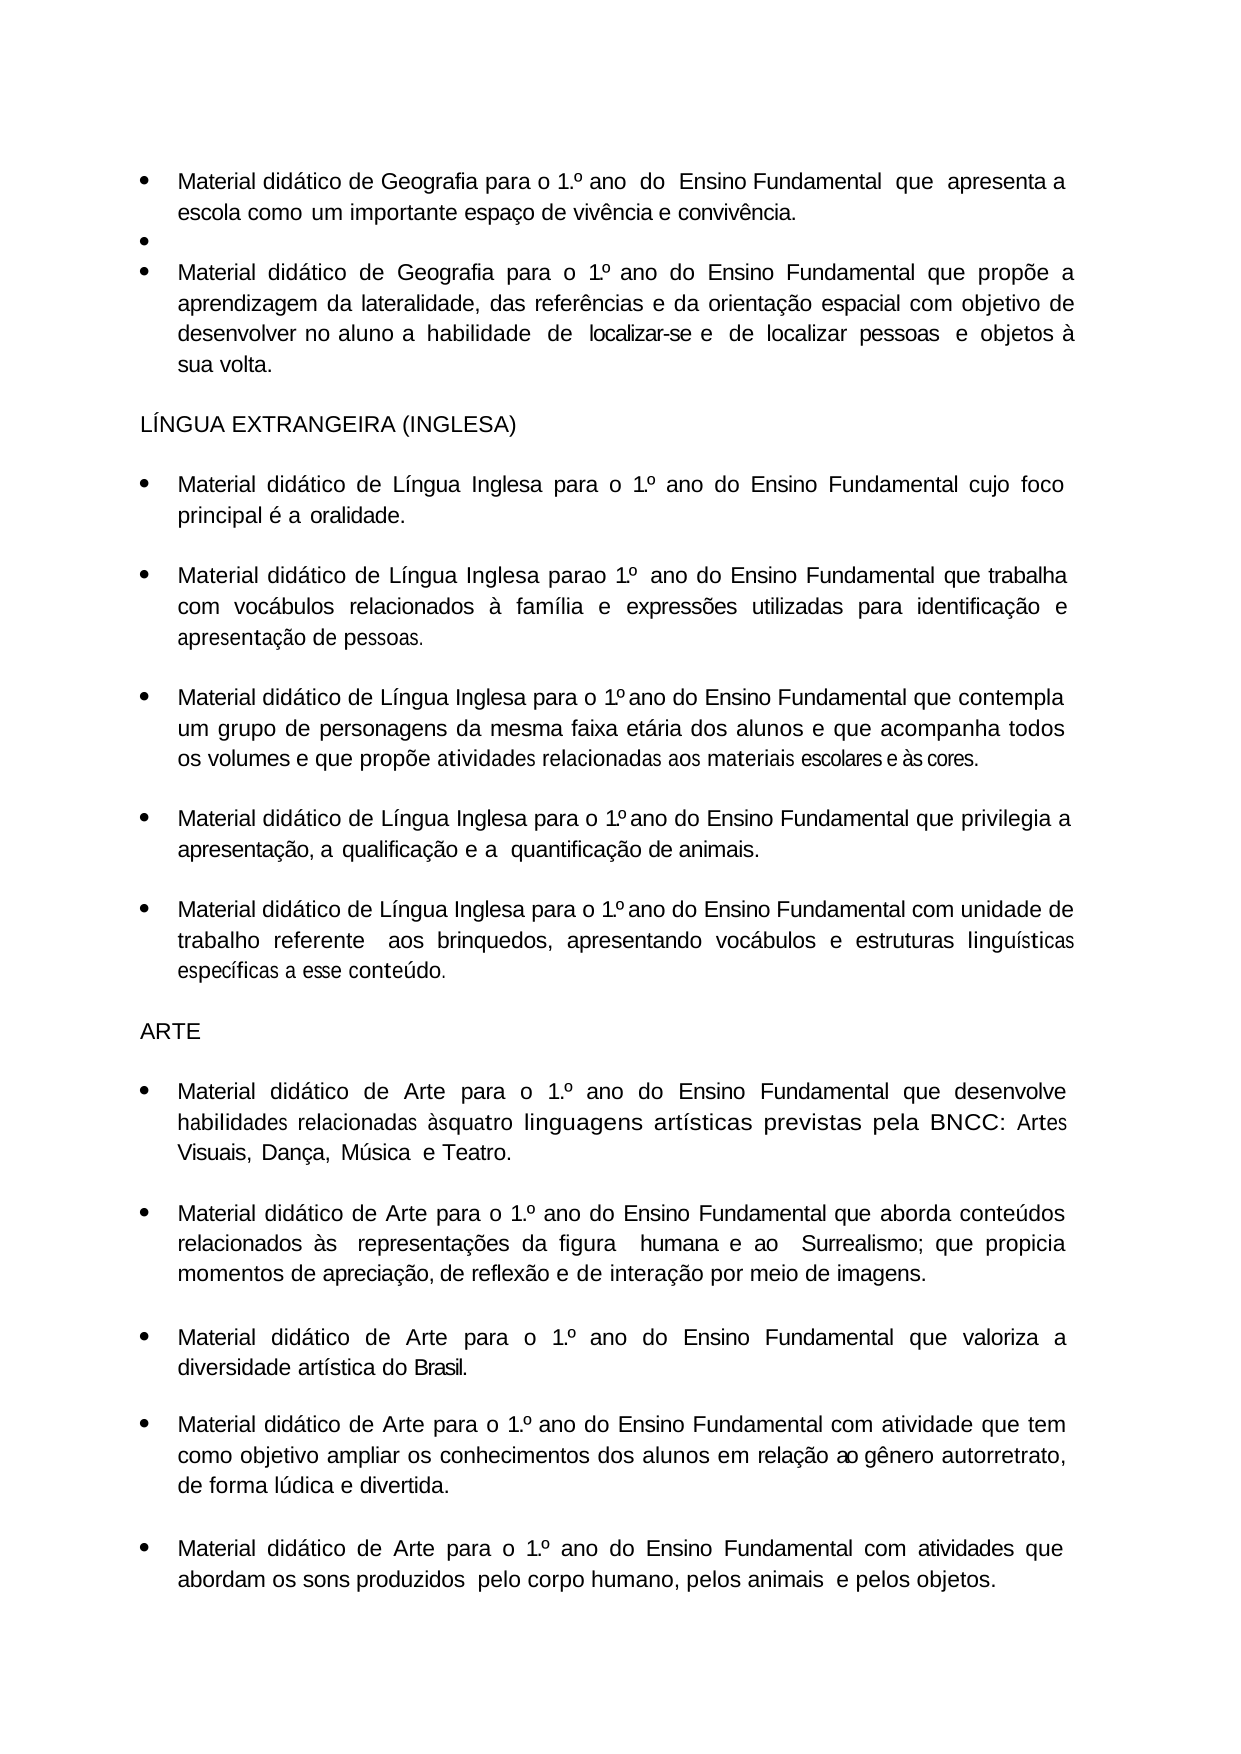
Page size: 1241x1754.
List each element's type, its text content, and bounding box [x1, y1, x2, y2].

list Material didático de Geografia para o 1.º ano do Ensino Fundamental que propõe a aprendizagem da lateralidade, das referências e da orientação espacial com objetivo de desenvolver no aluno a habilidade de localizar-se e de localizar pessoas e objetos à sua volta. [140, 259, 1075, 377]
text ARTE [140, 1018, 1101, 1044]
list Material didático de Arte para o 1.º ano do Ensino Fundamental que desenvolve habilidades relacionadas àsquatro linguagens artísticas previstas pela BNCC: Artes Visuais, Dança, Música e Teatro. [140, 1078, 1067, 1165]
list Material didático de Arte para o 1.º ano do Ensino Fundamental com atividades que abordam os sons produzidos pelo corpo humano, pelos animais e pelos objetos. [140, 1535, 1064, 1592]
text LÍNGUA EXTRANGEIRA (INGLESA) [140, 411, 1101, 437]
list Material didático de Língua Inglesa para o 1.º ano do Ensino Fundamental com unidade de trabalho referente aos brinquedos, apresentando vocábulos e estruturas linguísticas específicas a esse conteúdo. [140, 896, 1074, 984]
list Material didático de Língua Inglesa parao 1.º ano do Ensino Fundamental que trabalha com vocábulos relacionados à família e expressões utilizadas para identificação e apresentação de pessoas. [140, 562, 1068, 650]
list Material didático de Língua Inglesa para o 1.º ano do Ensino Fundamental que contempla um grupo de personagens da mesma faixa etária dos alunos e que acompanha todos os volumes e que propõe atividades relacionadas aos materiais escolares e às cores. [140, 684, 1065, 771]
list Material didático de Arte para o 1.º ano do Ensino Fundamental que valoriza a diversidade artística do Brasil. [140, 1324, 1067, 1381]
list Material didático de Arte para o 1.º ano do Ensino Fundamental com atividade que tem como objetivo ampliar os conhecimentos dos alunos em relação ao gênero autorretrato, de forma lúdica e divertida. [140, 1411, 1066, 1498]
list Material didático de Língua Inglesa para o 1.º ano do Ensino Fundamental que privilegia a apresentação, a qualificação e a quantificação de animais. [140, 805, 1071, 862]
list Material didático de Geografia para o 1.º ano do Ensino Fundamental que apresenta a escola como um importante espaço de vivência e convivência. [140, 168, 1066, 225]
list Material didático de Língua Inglesa para o 1.º ano do Ensino Fundamental cujo foco principal é a oralidade. [140, 471, 1064, 528]
list Material didático de Arte para o 1.º ano do Ensino Fundamental que aborda conteúdos relacionados às representações da figura humana e ao Surrealismo; que propicia momentos de apreciação, de reflexão e de interação por meio de imagens. [140, 1199, 1066, 1287]
